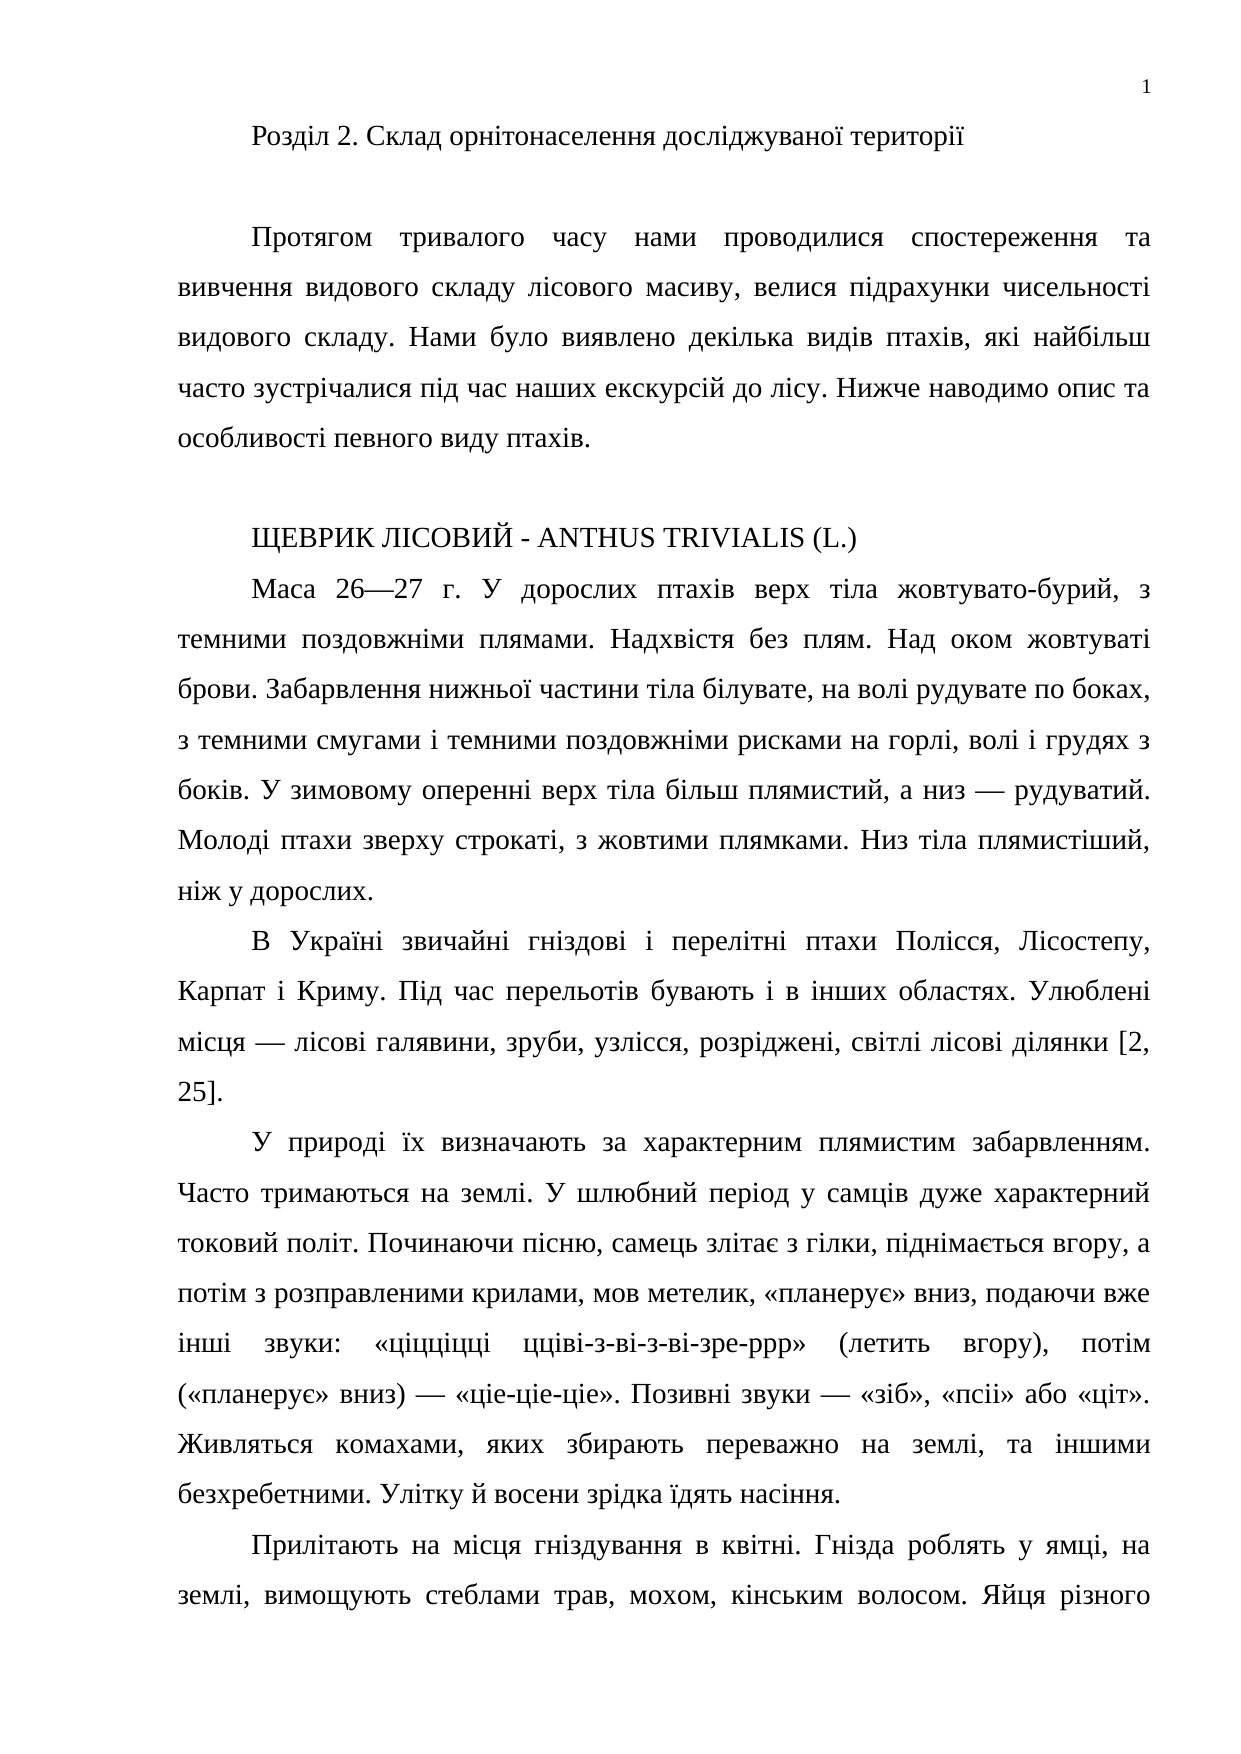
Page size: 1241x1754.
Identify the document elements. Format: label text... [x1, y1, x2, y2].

text Протягом тривалого часу нами проводилися спостереження та вивчення видового складу лісового масиву, велися підрахунки чисельності видового складу. Нами було виявлено декілька видів птахів, які найбільш часто зустрічалися під час наших екскурсій до лісу. Нижче наводимо опис та особливості певного виду птахів. [177, 219, 1152, 453]
text Маса 26—27 г. У дорослих птахів верх тіла жовтувато-бурий, з темними поздовжніми плямами. Надхвістя без плям. Над оком жовтуваті брови. Забарвлення нижньої частини тіла білувате, на волі рудувате по боках, з темними смугами і темними поздовжніми рисками на горлі, волі і грудях з боків. У зимовому оперенні верх тіла більш плямистий, а низ — рудуватий. Молоді птахи зверху строкаті, з жовтими плямками. Низ тіла плямистіший, ніж у дорослих. [177, 571, 1152, 906]
text В Україні звичайні гніздові і перелітні птахи Полісся, Лісостепу, Карпат і Криму. Під час перельотів бувають і в інших областях. Улюблені місця — лісові галявини, зруби, узлісся, розріджені, світлі лісові ділянки [2, 25]. [177, 923, 1152, 1108]
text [177, 1527, 1152, 1611]
text ЩЕВРИК ЛІСОВИЙ - ANTHUS TRIVIALIS (L.) [177, 521, 1152, 554]
subtitle Розділ 2. Склад орнітонаселення досліджуваної території [177, 118, 1152, 152]
text У природі їх визначають за характерним плямистим забарвленням. Часто тримаються на землі. У шлюбний період у самців дуже характерний токовий політ. Починаючи пісню, самець злітає з гілки, піднімається вгору, а потім з розправленими крилами, мов метелик, «планерує» вниз, подаючи вже інші звуки: «ціцціцці цціві-з-ві-з-ві-зре-ррр» (летить вгору), потім («планерує» вниз) — «ціе-ціе-ціе». Позивні звуки — «зіб», «псіі» або «ціт». Живляться комахами, яких збирають переважно на землі, та іншими безхребетними. Улітку й восени зрідка їдять насіння. [177, 1124, 1152, 1510]
